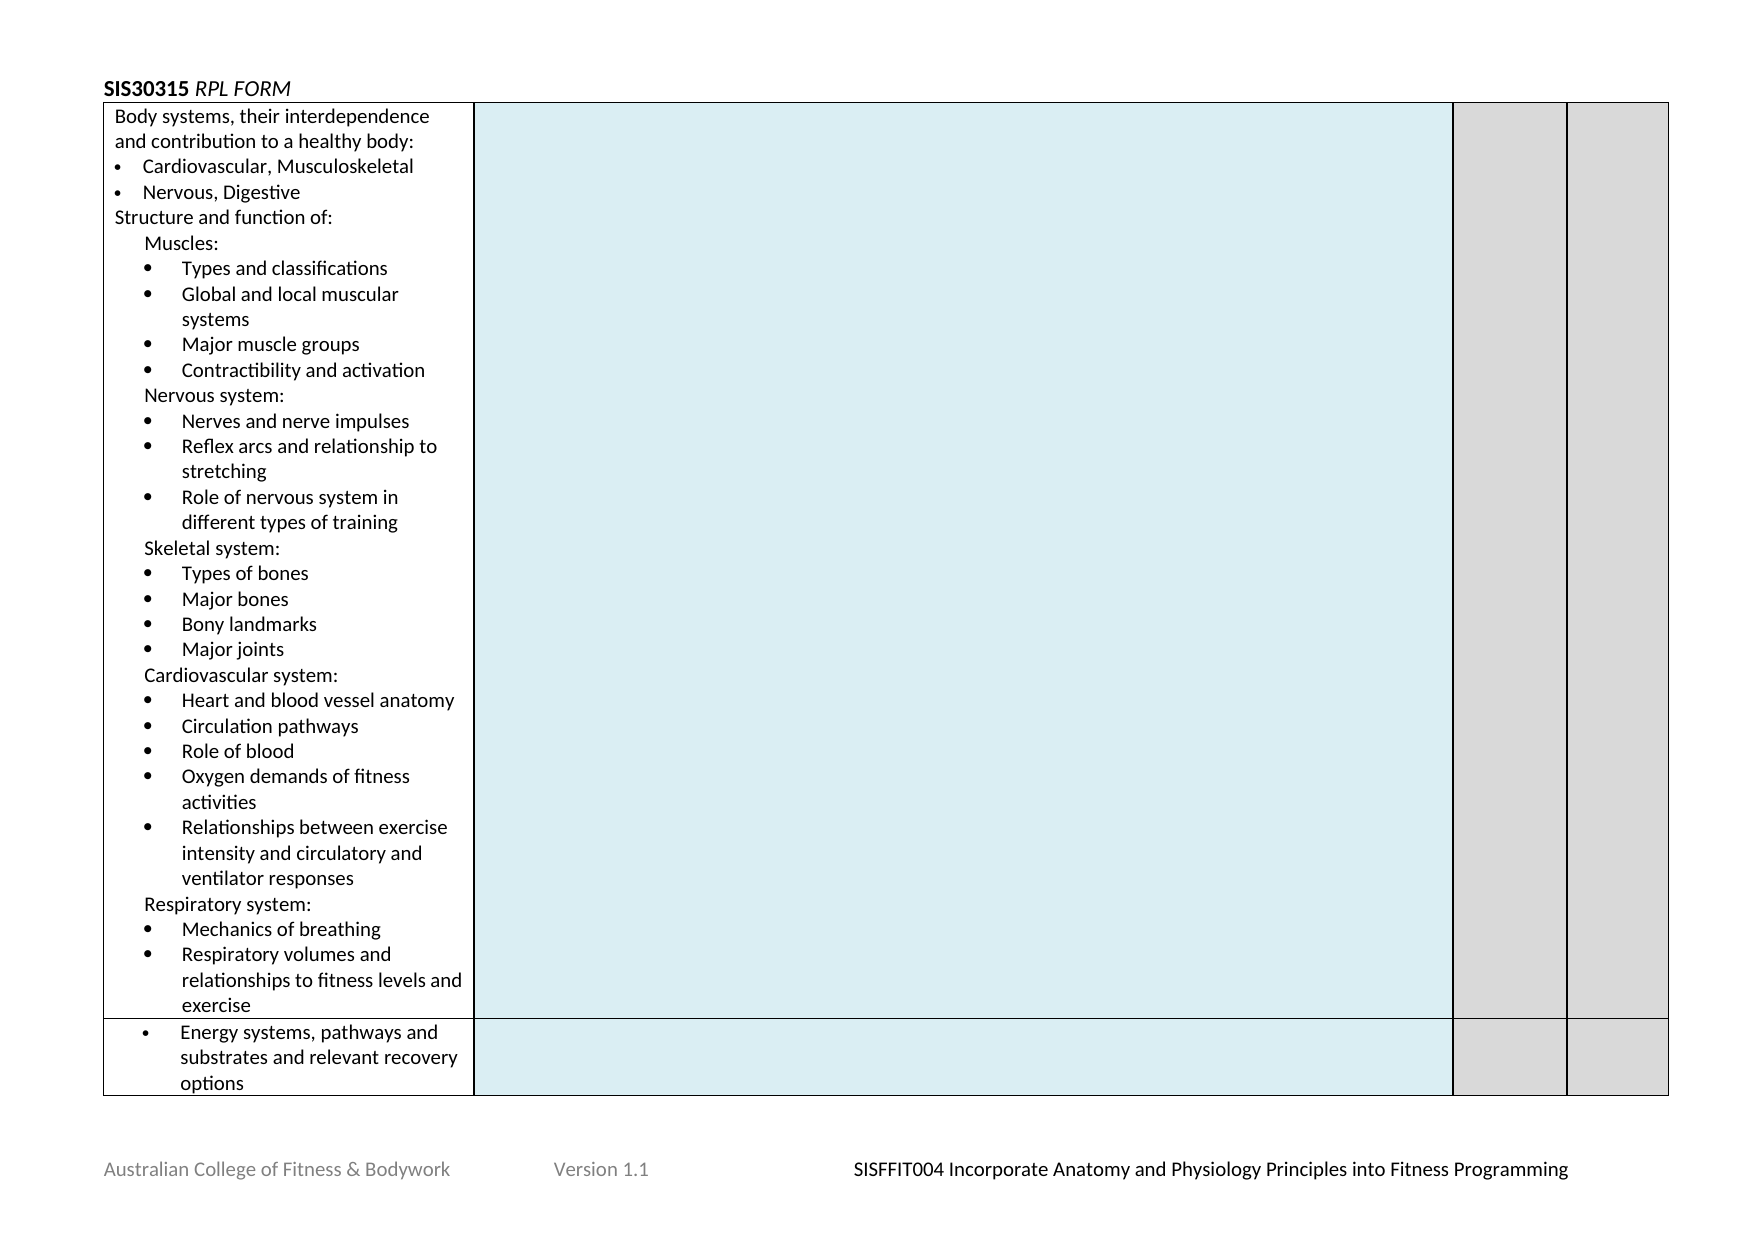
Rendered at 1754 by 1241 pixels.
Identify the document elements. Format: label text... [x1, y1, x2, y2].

table_cell [1454, 103, 1566, 1018]
table_cell [1454, 1019, 1566, 1095]
table_cell [475, 1019, 1452, 1095]
table_cell [1568, 1019, 1668, 1095]
table_cell [475, 103, 1452, 1018]
table_cell [1568, 103, 1668, 1018]
table_cell Energy systems, pathways and substrates and relevant recovery options [104, 1019, 473, 1095]
table_cell Body systems, their interdependence and contribution to a healthy body: Cardiovascular, Musculoskeletal Nervous, Digestive Structure and function of: Muscles: Types and classifications Global and local muscular systems Major muscle groups Contractibility and activation Nervous system: Nerves and nerve impulses Reflex arcs and relationship to stretching Role of nervous system in different types of training Skeletal system: Types of bones Major bones Bony landmarks Major joints Cardiovascular system: Heart and blood vessel anatomy Circulation pathways Role of blood Oxygen demands of fitness activities Relationships between exercise intensity and circulatory and ventilator responses Respiratory system: Mechanics of breathing Respiratory volumes and relationships to fitness levels and exercise [104, 103, 473, 1018]
